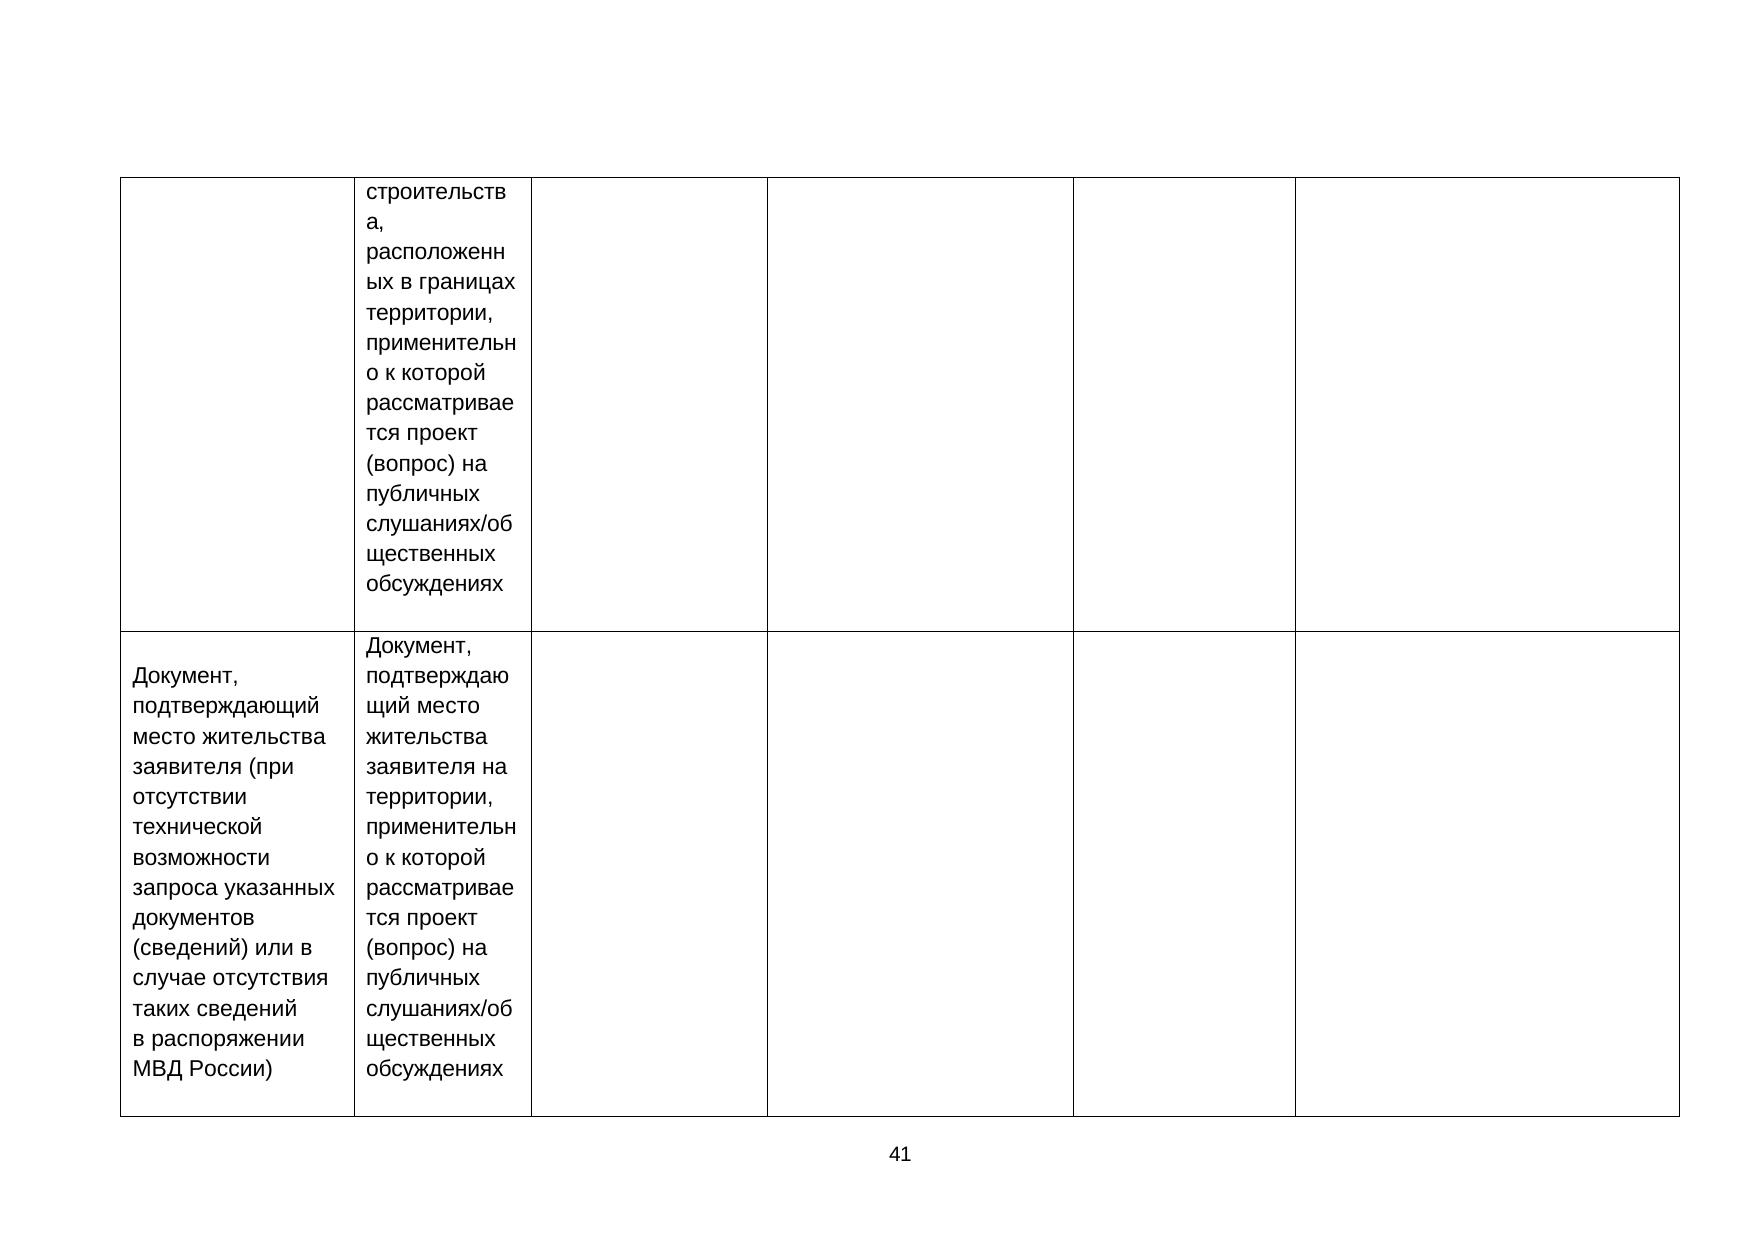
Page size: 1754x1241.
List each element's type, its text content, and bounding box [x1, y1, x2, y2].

table_header [1074, 178, 1295, 631]
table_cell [355, 632, 531, 1116]
table_cell [768, 632, 1073, 1116]
table_header строительств а, расположенн ых в границах территории, применительн о к которой рассматривае тся проект (вопрос) на публичных слушаниях/об щественных обсуждениях [355, 178, 531, 631]
table_cell [1074, 632, 1295, 1116]
table_header [121, 178, 354, 631]
table_cell [532, 632, 767, 1116]
table_header [532, 178, 767, 631]
table_cell Документ, подтверждающий место жительства заявителя (при отсутствии технической возможности запроса указанных документов (сведений) или в случае отсутствия таких сведений в распоряжении МВД России) [121, 632, 354, 1116]
table_cell [1296, 632, 1679, 1116]
table_header [768, 178, 1073, 631]
table_header [1296, 178, 1679, 631]
